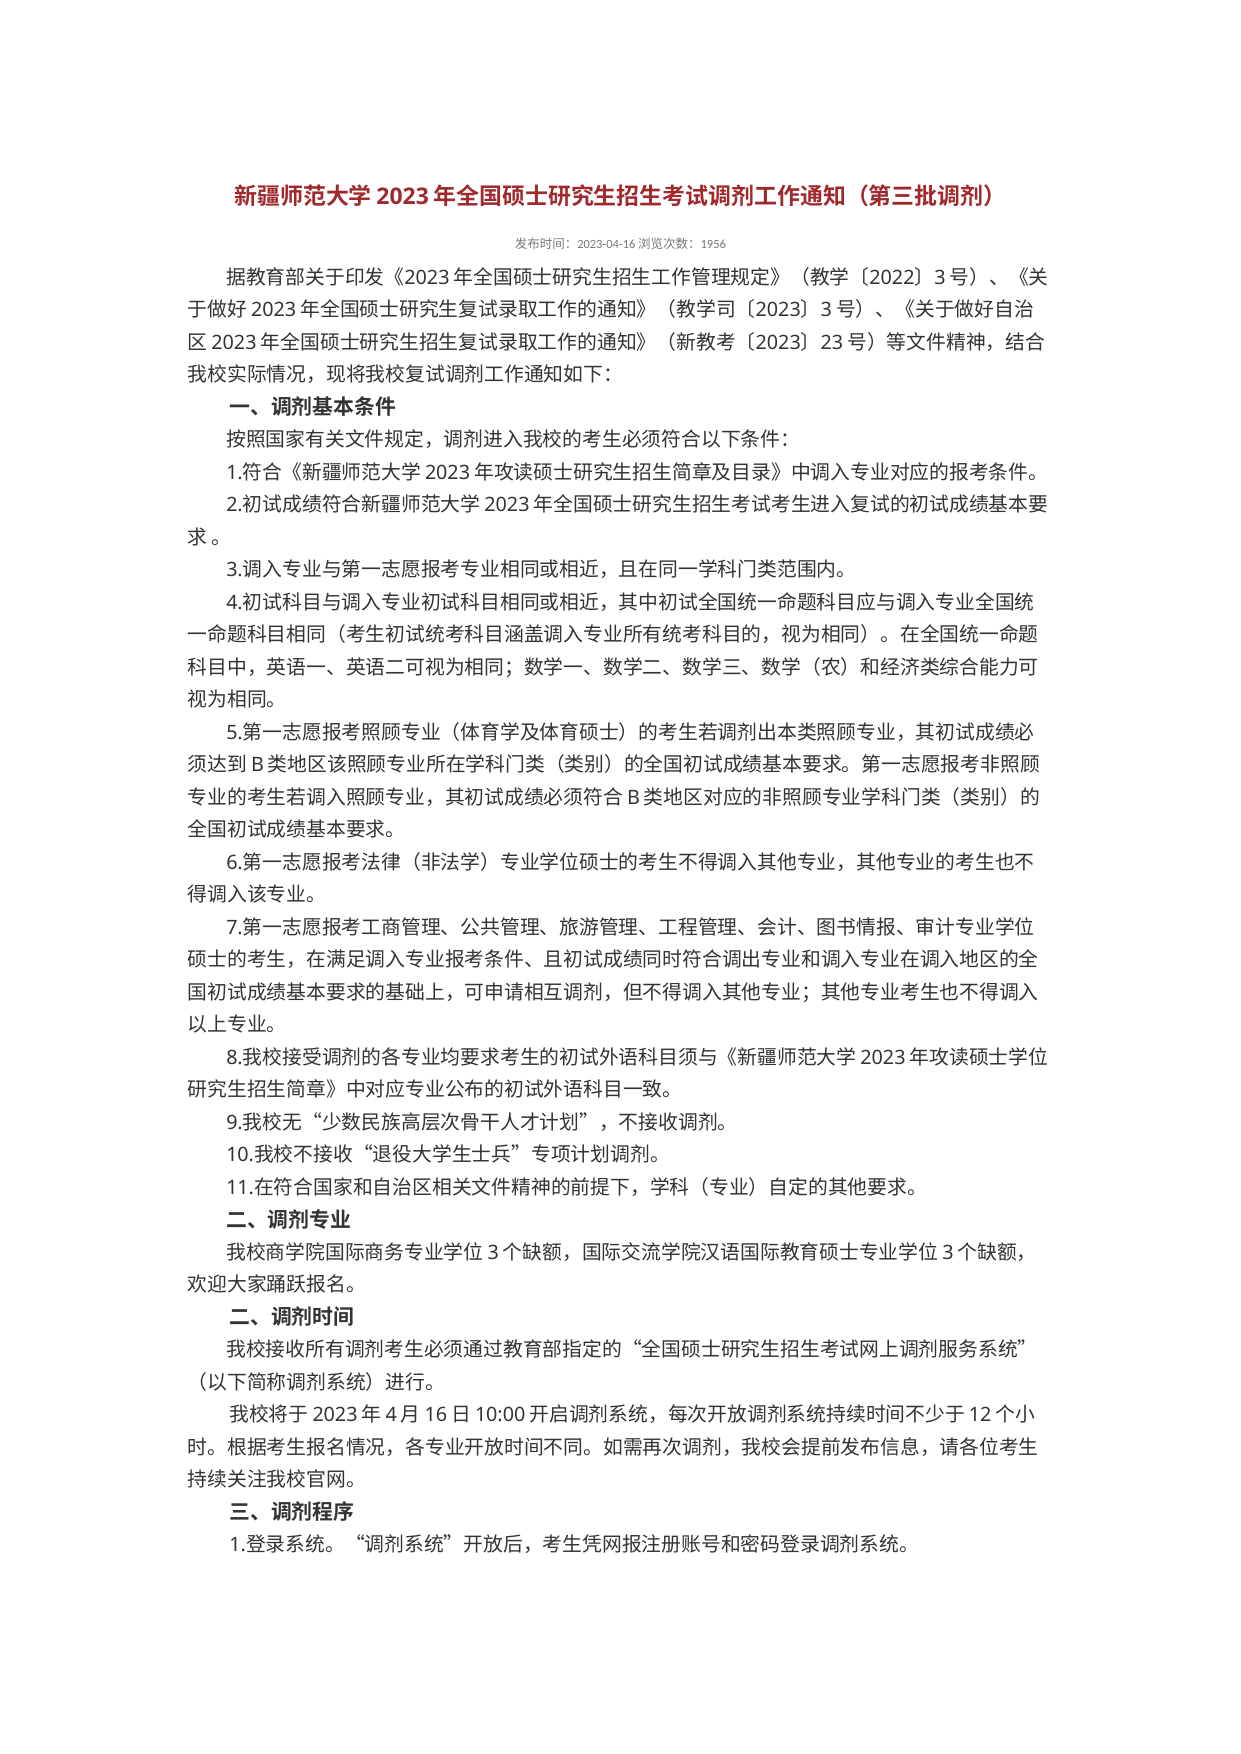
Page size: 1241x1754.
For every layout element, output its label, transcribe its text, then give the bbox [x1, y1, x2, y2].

text 6.第一志愿报考法律（非法学）专业学位硕士的考生不得调入其他专业，其他专业的考生也不得调入该专业。 [187, 844, 1053, 909]
text 二、调剂专业 [187, 1202, 1053, 1234]
text 2.初试成绩符合新疆师范大学2023年全国硕士研究生招生考试考生进入复试的初试成绩基本要求 。 [187, 487, 1053, 552]
text 1.符合《新疆师范大学2023年攻读硕士研究生招生简章及目录》中调入专业对应的报考条件。 [187, 454, 1053, 487]
text 4.初试科目与调入专业初试科目相同或相近，其中初试全国统一命题科目应与调入专业全国统一命题科目相同（考生初试统考科目涵盖调入专业所有统考科目的，视为相同）。在全国统一命题科目中，英语一、英语二可视为相同；数学一、数学二、数学三、数学（农）和经济类综合能力可视为相同。 [187, 584, 1053, 714]
text 7.第一志愿报考工商管理、公共管理、旅游管理、工程管理、会计、图书情报、审计专业学位硕士的考生，在满足调入专业报考条件、且初试成绩同时符合调出专业和调入专业在调入地区的全国初试成绩基本要求的基础上，可申请相互调剂，但不得调入其他专业；其他专业考生也不得调入以上专业。 [187, 909, 1053, 1039]
text 发布时间：2023-04-16浏览次数：1956 [187, 227, 1053, 259]
text 10.我校不接收“退役大学生士兵”专项计划调剂。 [187, 1137, 1053, 1169]
text 11.在符合国家和自治区相关文件精神的前提下，学科（专业）自定的其他要求。 [187, 1169, 1053, 1202]
text 三、调剂程序 [187, 1494, 1053, 1527]
text 3.调入专业与第一志愿报考专业相同或相近，且在同一学科门类范围内。 [187, 552, 1053, 584]
text 1.登录系统。“调剂系统”开放后，考生凭网报注册账号和密码登录调剂系统。 [187, 1527, 1053, 1559]
text 一、调剂基本条件 [187, 389, 1053, 422]
text 8.我校接受调剂的各专业均要求考生的初试外语科目须与《新疆师范大学2023年攻读硕士学位研究生招生简章》中对应专业公布的初试外语科目一致。 [187, 1039, 1053, 1104]
text 按照国家有关文件规定，调剂进入我校的考生必须符合以下条件： [187, 422, 1053, 454]
text 9.我校无“少数民族高层次骨干人才计划”，不接收调剂。 [187, 1104, 1053, 1137]
subtitle 新疆师范大学2023年全国硕士研究生招生考试调剂工作通知（第三批调剂） [187, 162, 1053, 227]
text 我校将于2023年4月16日10:00开启调剂系统，每次开放调剂系统持续时间不少于12个小时。根据考生报名情况，各专业开放时间不同。如需再次调剂，我校会提前发布信息，请各位考生持续关注我校官网。 [187, 1397, 1053, 1494]
text 我校接收所有调剂考生必须通过教育部指定的“全国硕士研究生招生考试网上调剂服务系统”（以下简称调剂系统）进行。 [187, 1332, 1053, 1397]
text 5.第一志愿报考照顾专业（体育学及体育硕士）的考生若调剂出本类照顾专业，其初试成绩必须达到B类地区该照顾专业所在学科门类（类别）的全国初试成绩基本要求。第一志愿报考非照顾专业的考生若调入照顾专业，其初试成绩必须符合B类地区对应的非照顾专业学科门类（类别）的全国初试成绩基本要求。 [187, 714, 1053, 844]
text 据教育部关于印发《2023年全国硕士研究生招生工作管理规定》（教学〔2022〕3号）、《关于做好2023年全国硕士研究生复试录取工作的通知》（教学司〔2023〕3号）、《关于做好自治区2023年全国硕士研究生招生复试录取工作的通知》（新教考〔2023〕23号）等文件精神，结合我校实际情况，现将我校复试调剂工作通知如下： [187, 259, 1053, 389]
text 我校商学院国际商务专业学位3个缺额，国际交流学院汉语国际教育硕士专业学位3个缺额，欢迎大家踊跃报名。 [187, 1234, 1053, 1299]
text 二、调剂时间 [187, 1299, 1053, 1332]
